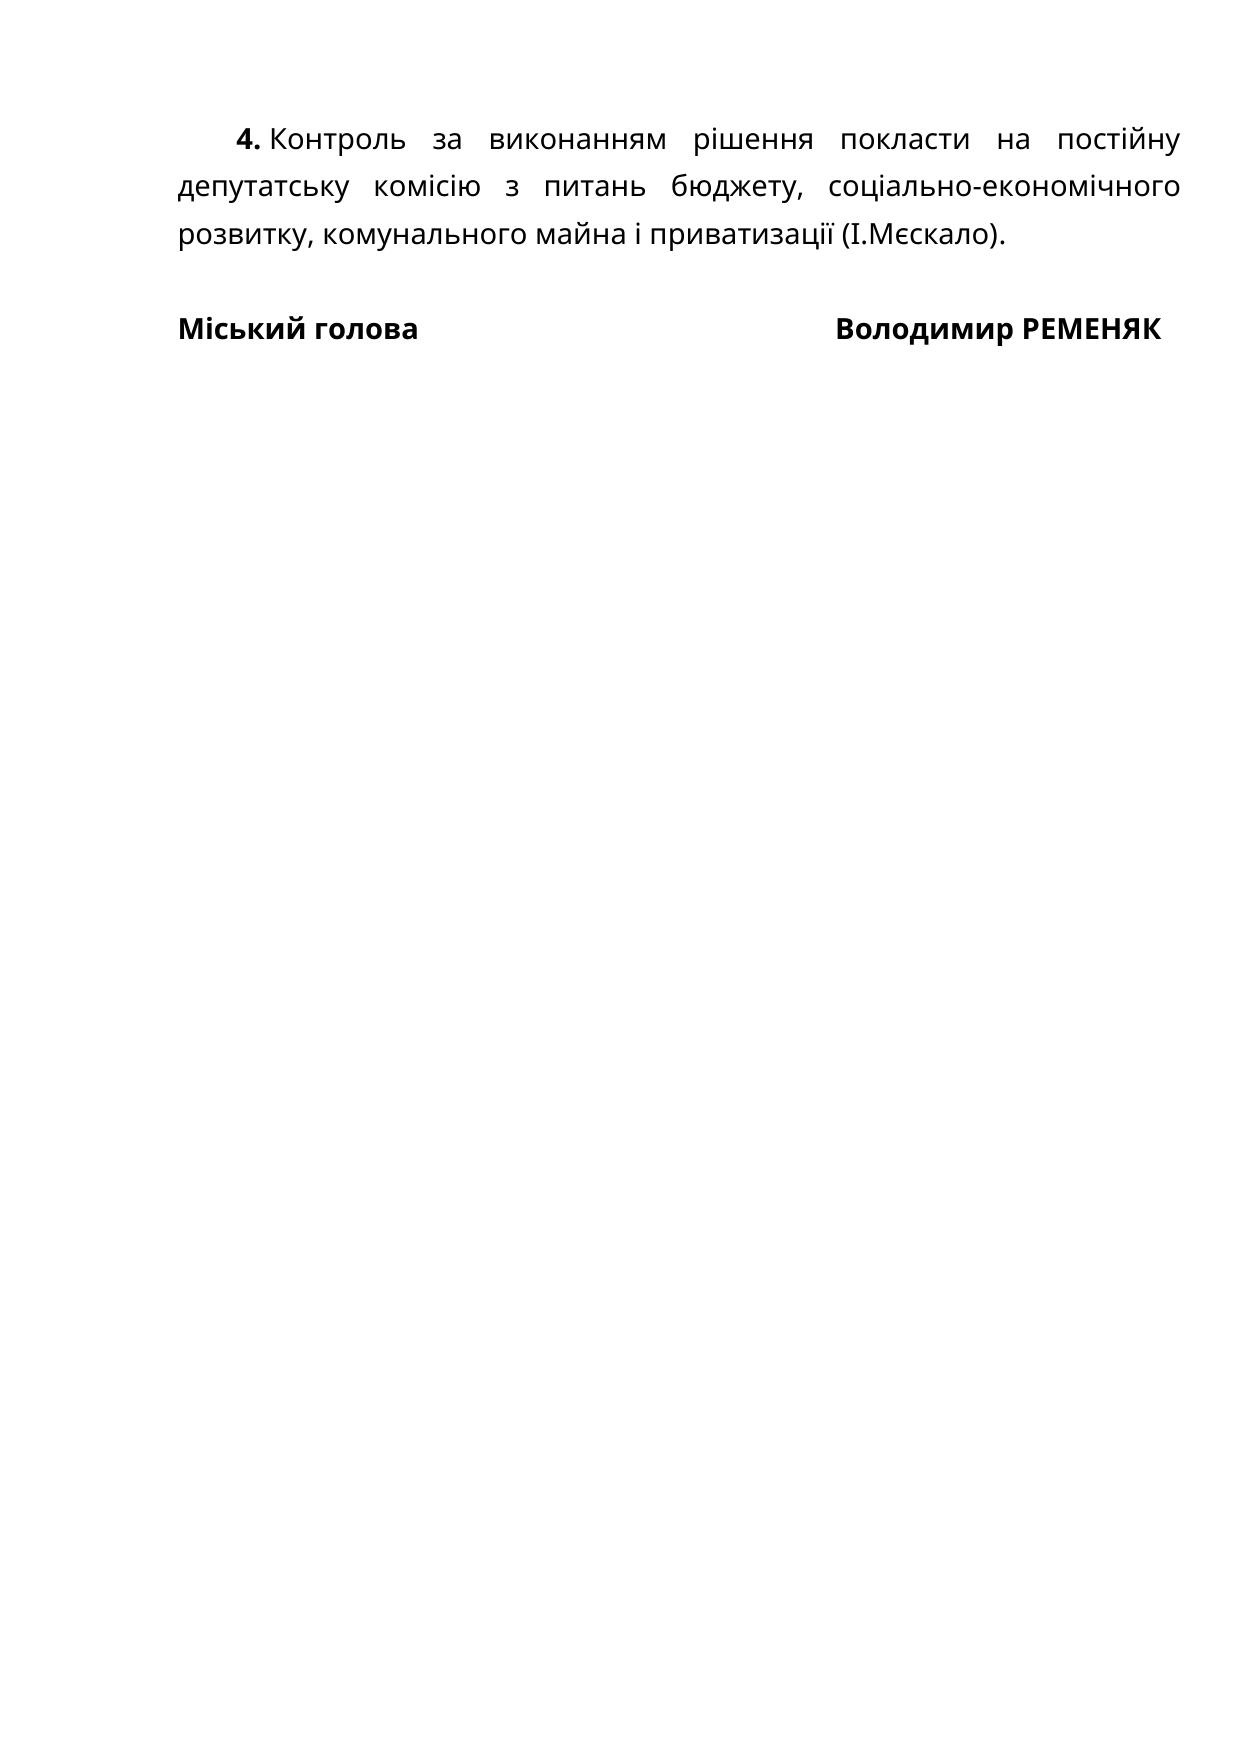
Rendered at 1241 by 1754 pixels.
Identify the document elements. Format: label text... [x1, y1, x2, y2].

text Міський голова Володимир РЕМЕНЯК [177, 308, 1181, 348]
list Контроль за виконанням рішення покласти на постійну депутатську комісію з питань бюджету, соціально-економічного розвитку, комунального майна і приватизації (І.Мєскало). [177, 118, 1181, 253]
